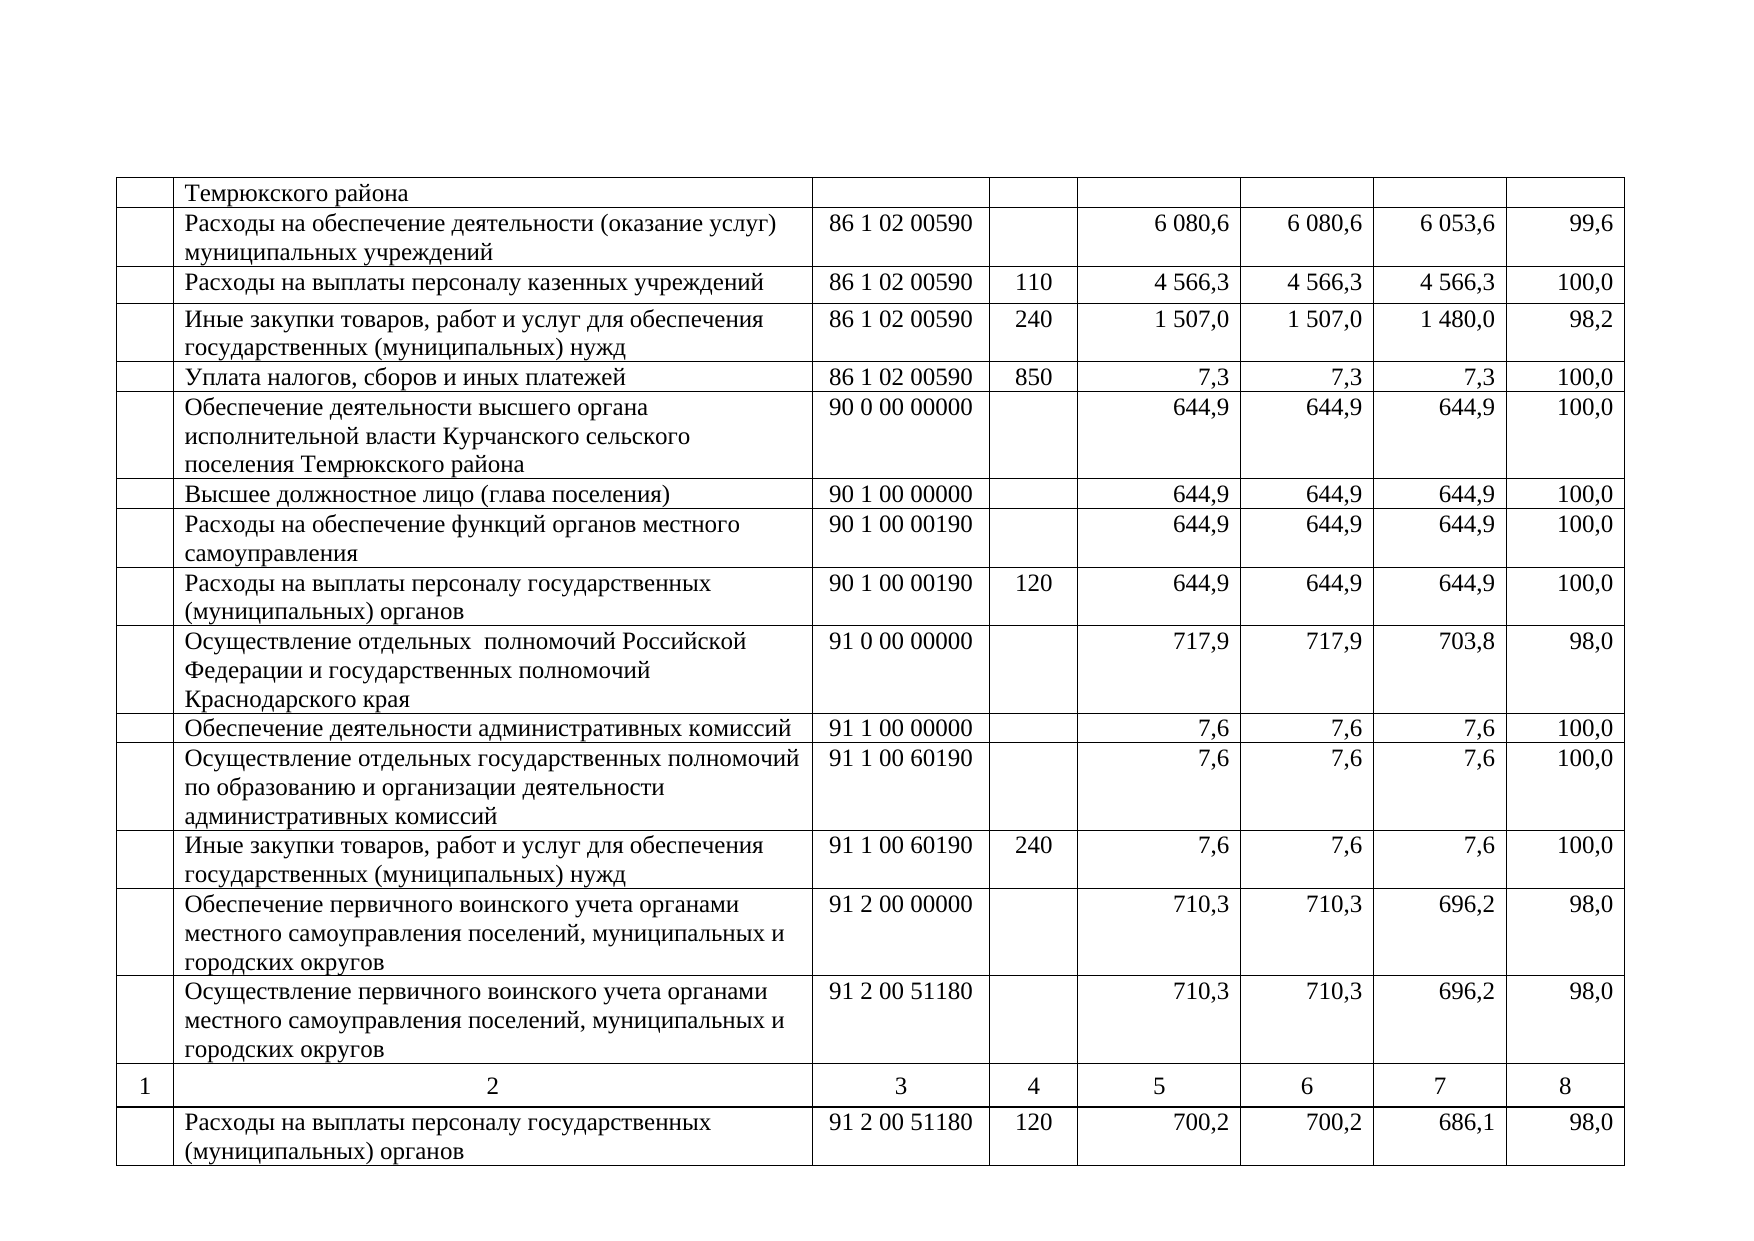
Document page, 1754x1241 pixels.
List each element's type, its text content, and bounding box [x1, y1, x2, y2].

table_cell [117, 626, 173, 712]
table_cell [117, 479, 173, 508]
table_cell 100,0 [1507, 267, 1624, 303]
table_cell 703,8 [1374, 626, 1506, 712]
table_cell 90 1 00 00190 [813, 568, 989, 625]
table_cell 696,2 [1374, 889, 1506, 975]
table_cell 686,1 [1374, 1108, 1506, 1165]
table_cell [117, 831, 173, 888]
table_cell 710,3 [1241, 976, 1373, 1063]
table_cell 644,9 [1078, 392, 1240, 478]
table_cell 91 1 00 00000 [813, 714, 989, 742]
table_cell 7,6 [1078, 714, 1240, 742]
table_cell Осуществление отдельных государственных полномочий по образованию и организации деятельности административных комиссий [174, 743, 812, 829]
table_cell 100,0 [1507, 392, 1624, 478]
table_cell Осуществление первичного воинского учета органами местного самоуправления поселений, муниципальных и городских округов [174, 976, 812, 1063]
table_cell Расходы на выплаты персоналу государственных (муниципальных) органов [174, 568, 812, 625]
table_cell 1 480,0 [1374, 304, 1506, 361]
table_cell Расходы на выплаты персоналу государственных (муниципальных) органов [174, 1108, 812, 1165]
table_cell 7,6 [1241, 743, 1373, 829]
table_cell 91 1 00 60190 [813, 831, 989, 888]
table_cell 7,6 [1078, 831, 1240, 888]
table_cell 7,3 [1241, 362, 1373, 391]
table_cell 6 080,6 [1078, 208, 1240, 266]
table_cell 644,9 [1374, 392, 1506, 478]
table_cell 700,2 [1241, 1108, 1373, 1165]
table_cell Иные закупки товаров, работ и услуг для обеспечения государственных (муниципальных) нужд [174, 831, 812, 888]
table_cell 7,6 [1078, 743, 1240, 829]
table_cell [990, 889, 1077, 975]
table_cell 644,9 [1078, 479, 1240, 508]
table_cell 91 1 00 60190 [813, 743, 989, 829]
table_cell 98,0 [1507, 976, 1624, 1063]
table_cell 644,9 [1374, 509, 1506, 567]
table_cell 4 [990, 1064, 1077, 1106]
table_cell 86 1 02 00590 [813, 208, 989, 266]
table_cell 7,6 [1374, 743, 1506, 829]
table_cell Обеспечение деятельности высшего органа исполнительной власти Курчанского сельского поселения Темрюкского района [174, 392, 812, 478]
table_cell 4 566,3 [1374, 267, 1506, 303]
table_cell 90 0 00 00000 [813, 392, 989, 478]
table_cell 100,0 [1507, 568, 1624, 625]
table_cell 644,9 [1241, 568, 1373, 625]
table_cell [1374, 178, 1506, 207]
table_cell 644,9 [1241, 392, 1373, 478]
table_cell 644,9 [1241, 509, 1373, 567]
table_cell 91 2 00 51180 [813, 1108, 989, 1165]
table_cell 700,2 [1078, 1108, 1240, 1165]
table_cell 644,9 [1078, 568, 1240, 625]
table_cell Осуществление отдельных полномочий Российской Федерации и государственных полномочий Краснодарского края [174, 626, 812, 712]
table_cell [174, 178, 812, 207]
table_cell [117, 568, 173, 625]
table_cell 7,6 [1241, 831, 1373, 888]
table_cell [117, 392, 173, 478]
table_cell Высшее должностное лицо (глава поселения) [174, 479, 812, 508]
table_cell 717,9 [1241, 626, 1373, 712]
table_cell Обеспечение деятельности административных комиссий [174, 714, 812, 742]
table_cell [990, 743, 1077, 829]
table_cell 100,0 [1507, 479, 1624, 508]
table_cell [990, 178, 1077, 207]
table_cell 644,9 [1374, 479, 1506, 508]
table_cell 717,9 [1078, 626, 1240, 712]
table_cell [990, 626, 1077, 712]
table_cell [990, 208, 1077, 266]
table_cell [117, 178, 173, 207]
table_cell 6 080,6 [1241, 208, 1373, 266]
table_cell [117, 362, 173, 391]
table_cell 7,6 [1374, 831, 1506, 888]
table_cell 98,2 [1507, 304, 1624, 361]
table_cell 100,0 [1507, 362, 1624, 391]
table_cell 1 507,0 [1078, 304, 1240, 361]
table_cell 3 [813, 1064, 989, 1106]
table_cell [117, 976, 173, 1063]
table_cell 99,6 [1507, 208, 1624, 266]
table_cell 710,3 [1078, 976, 1240, 1063]
table_cell 91 0 00 00000 [813, 626, 989, 712]
table_cell 98,0 [1507, 889, 1624, 975]
table_cell 120 [990, 1108, 1077, 1165]
table_cell 91 2 00 00000 [813, 889, 989, 975]
table_cell [117, 509, 173, 567]
table_cell 86 1 02 00590 [813, 362, 989, 391]
table_cell 2 [174, 1064, 812, 1106]
table_cell 91 2 00 51180 [813, 976, 989, 1063]
table_cell [117, 208, 173, 266]
table_cell 696,2 [1374, 976, 1506, 1063]
table_cell 850 [990, 362, 1077, 391]
table_cell [990, 392, 1077, 478]
table_cell [117, 267, 173, 303]
table_cell [117, 304, 173, 361]
table_cell 98,0 [1507, 626, 1624, 712]
table_cell 100,0 [1507, 743, 1624, 829]
table_cell [117, 743, 173, 829]
table_cell Уплата налогов, сборов и иных платежей [174, 362, 812, 391]
table_cell 240 [990, 831, 1077, 888]
table_cell 240 [990, 304, 1077, 361]
table_cell 7 [1374, 1064, 1506, 1106]
table_cell 1 [117, 1064, 173, 1106]
table_cell 6 [1241, 1064, 1373, 1106]
table_cell 90 1 00 00000 [813, 479, 989, 508]
table_cell 5 [1078, 1064, 1240, 1106]
table_cell 98,0 [1507, 1108, 1624, 1165]
table_cell 7,6 [1241, 714, 1373, 742]
table_cell [117, 889, 173, 975]
table_cell 100,0 [1507, 509, 1624, 567]
table_cell 710,3 [1241, 889, 1373, 975]
table_cell 90 1 00 00190 [813, 509, 989, 567]
table_cell [813, 178, 989, 207]
table_cell 6 053,6 [1374, 208, 1506, 266]
table_cell [1507, 178, 1624, 207]
table_cell [1241, 178, 1373, 207]
table_cell 86 1 02 00590 [813, 304, 989, 361]
table_cell 8 [1507, 1064, 1624, 1106]
table_cell 100,0 [1507, 831, 1624, 888]
table_cell Расходы на обеспечение деятельности (оказание услуг) муниципальных учреждений [174, 208, 812, 266]
table_cell [117, 1108, 173, 1165]
table_cell Расходы на выплаты персоналу казенных учреждений [174, 267, 812, 303]
table_cell [990, 479, 1077, 508]
table_cell 644,9 [1241, 479, 1373, 508]
table_cell 7,6 [1374, 714, 1506, 742]
table_cell 644,9 [1374, 568, 1506, 625]
table_cell 120 [990, 568, 1077, 625]
table_cell [990, 976, 1077, 1063]
table_cell 86 1 02 00590 [813, 267, 989, 303]
table_cell Иные закупки товаров, работ и услуг для обеспечения государственных (муниципальных) нужд [174, 304, 812, 361]
table_cell [1078, 178, 1240, 207]
table_cell 7,3 [1374, 362, 1506, 391]
table_cell [990, 714, 1077, 742]
table_cell 100,0 [1507, 714, 1624, 742]
table_cell [117, 714, 173, 742]
table_cell 644,9 [1078, 509, 1240, 567]
table_cell 4 566,3 [1241, 267, 1373, 303]
table_cell 1 507,0 [1241, 304, 1373, 361]
table_cell Расходы на обеспечение функций органов местного самоуправления [174, 509, 812, 567]
table_cell 4 566,3 [1078, 267, 1240, 303]
table_cell [990, 509, 1077, 567]
table_cell 110 [990, 267, 1077, 303]
table_cell Обеспечение первичного воинского учета органами местного самоуправления поселений, муниципальных и городских округов [174, 889, 812, 975]
table_cell 7,3 [1078, 362, 1240, 391]
table_cell 710,3 [1078, 889, 1240, 975]
